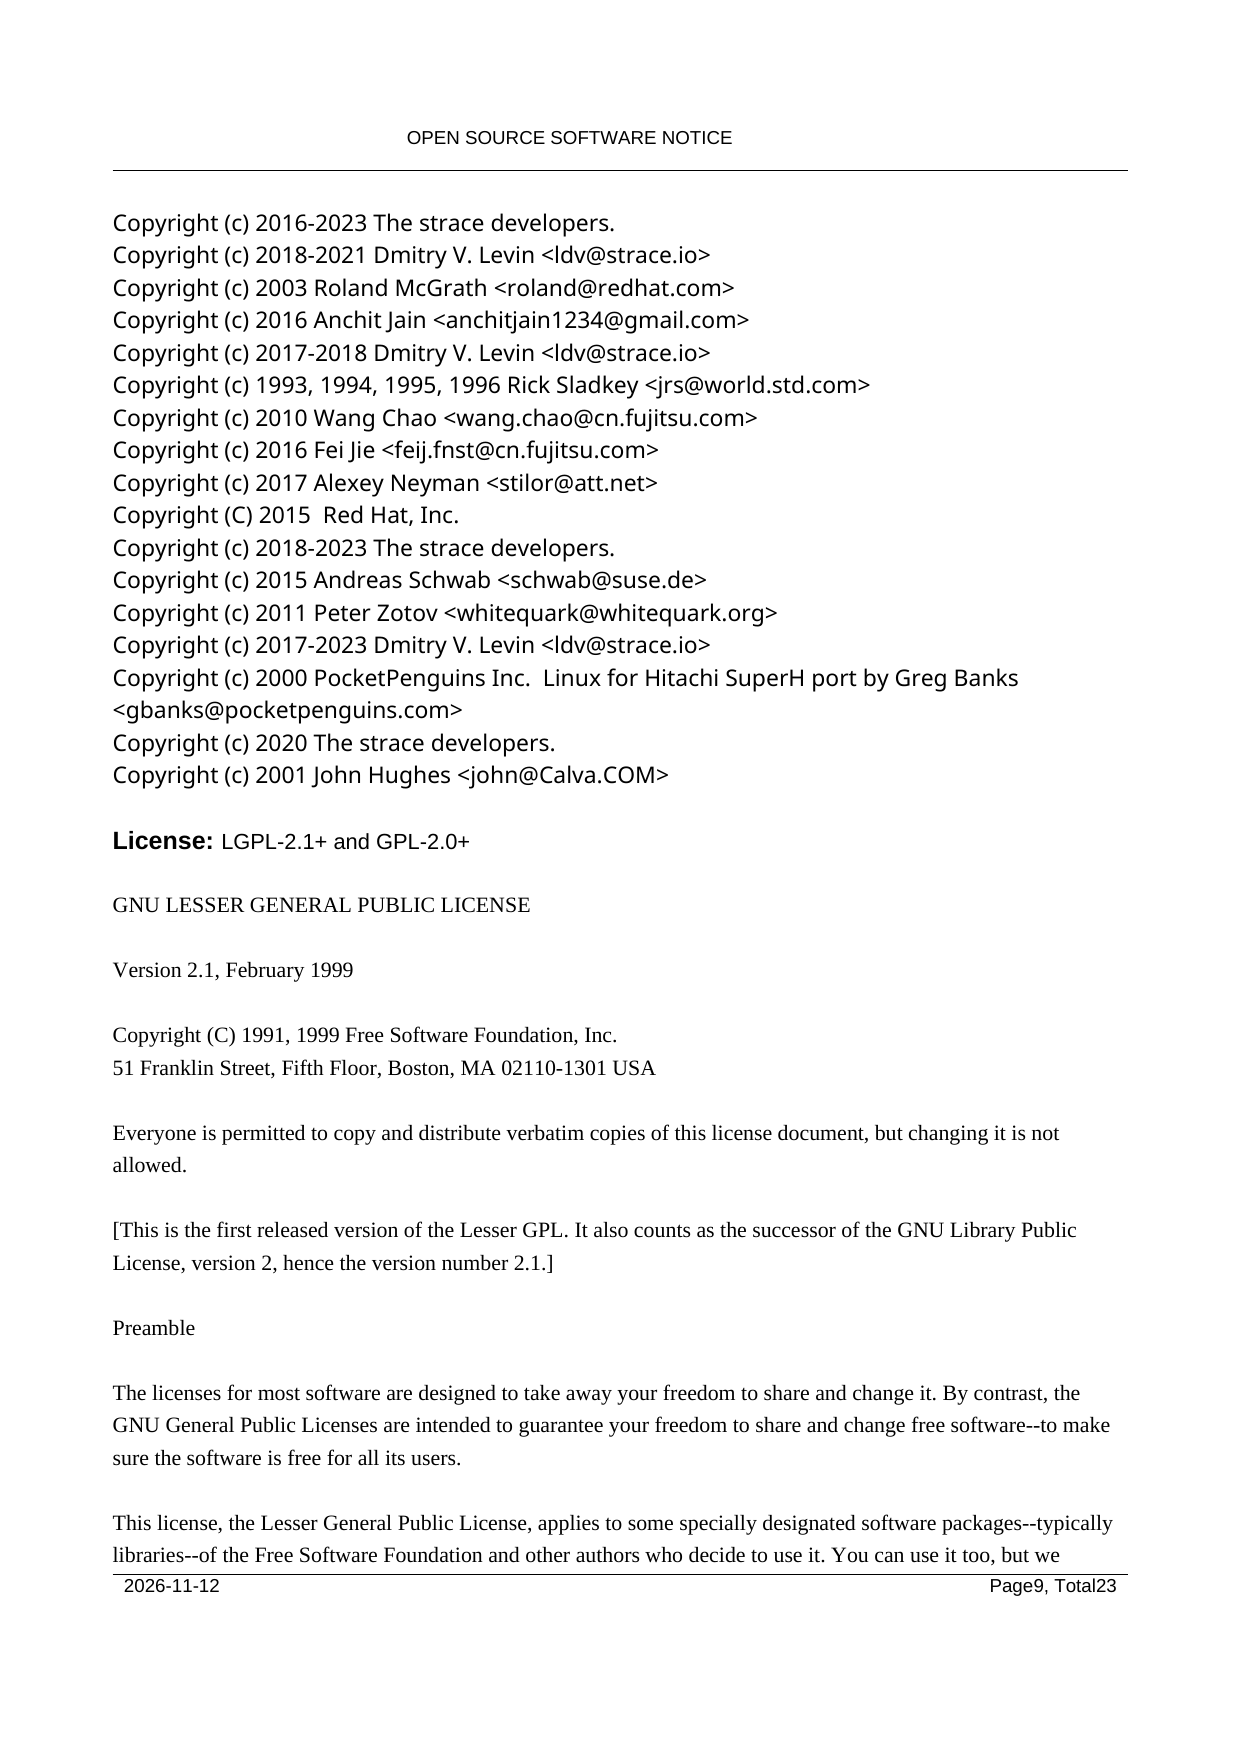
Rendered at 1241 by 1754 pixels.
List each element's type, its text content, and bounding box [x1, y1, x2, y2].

text Everyone is permitted to copy and distribute verbatim copies of this license document, but changing it is not allowed. [112, 1116, 1128, 1181]
text License: LGPL-2.1+ and GPL-2.0+ [112, 824, 1128, 856]
text GNU LESSER GENERAL PUBLIC LICENSE [112, 856, 1128, 921]
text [112, 206, 1128, 824]
text 51 Franklin Street, Fifth Floor, Boston, MA 02110-1301 USA [112, 1051, 1128, 1084]
text [This is the first released version of the Lesser GPL. It also counts as the successor of the GNU Library Public License, version 2, hence the version number 2.1.] [112, 1214, 1128, 1279]
text Copyright (C) 1991, 1999 Free Software Foundation, Inc. [112, 1019, 1128, 1051]
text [112, 1506, 1128, 1571]
text Preamble [112, 1311, 1128, 1344]
text Version 2.1, February 1999 [112, 954, 1128, 986]
text The licenses for most software are designed to take away your freedom to share and change it. By contrast, the GNU General Public Licenses are intended to guarantee your freedom to share and change free software--to make sure the software is free for all its users. [112, 1376, 1128, 1474]
